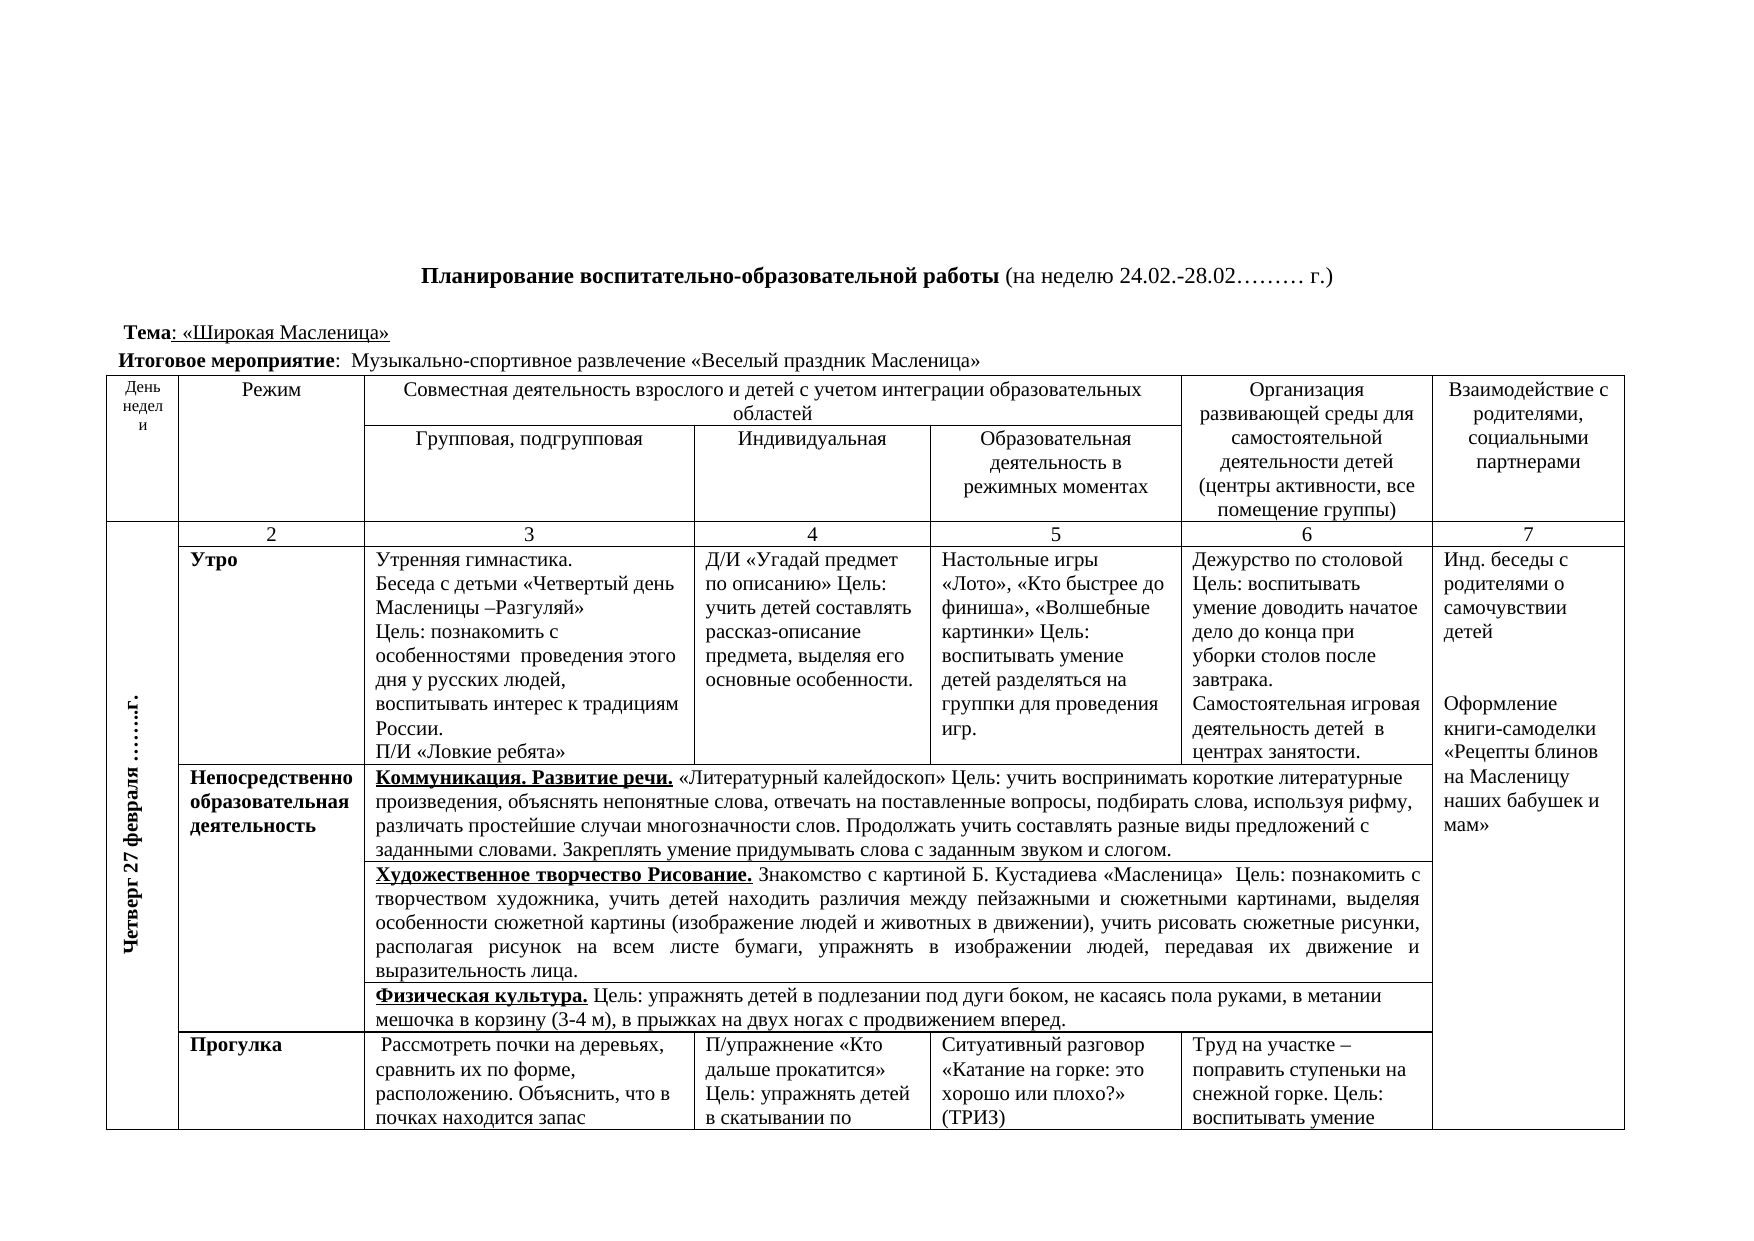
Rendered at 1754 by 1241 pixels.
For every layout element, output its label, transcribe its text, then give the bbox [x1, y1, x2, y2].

table_cell 6 [1182, 522, 1432, 546]
table_header Совместная деятельность взрослого и детей с учетом интеграции образовательных областей [365, 376, 1181, 424]
table_cell 4 [695, 522, 930, 546]
table_header Взаимодействие с родителями, социальными партнерами [1433, 376, 1624, 521]
table_cell Непосредственно образовательная деятельность [179, 765, 364, 1031]
text Итоговое мероприятие: Музыкально-спортивное развлечение «Веселый праздник Масленица» [118, 348, 1636, 372]
table_cell 5 [931, 522, 1181, 546]
table_cell Дежурство по столовой Цель: воспитывать умение доводить начатое дело до конца при уборки столов после завтрака. Самостоятельная игровая деятельность детей в центрах занятости. [1182, 547, 1432, 763]
table_cell Настольные игры «Лото», «Кто быстрее до финиша», «Волшебные картинки» Цель: воспитывать умение детей разделяться на группки для проведения игр. [931, 547, 1181, 763]
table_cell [695, 1033, 930, 1129]
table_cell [931, 1033, 1181, 1129]
table_cell 3 [365, 522, 694, 546]
text Планирование воспитательно-образовательной работы (на неделю 24.02.-28.02……… г.) [118, 262, 1636, 289]
table_cell Утро [179, 547, 364, 763]
table_cell Физическая культура. Цель: упражнять детей в подлезании под дуги боком, не касаясь пола руками, в метании мешочка в корзину (3-4 м), в прыжках на двух ногах с продвижением вперед. [365, 983, 1432, 1031]
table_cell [1182, 1033, 1432, 1129]
table_header Режим [179, 376, 364, 521]
table_cell Групповая, подгрупповая [365, 426, 694, 521]
table_cell Прогулка [179, 1033, 364, 1129]
table_cell 7 [1433, 522, 1624, 546]
table_cell 2 [179, 522, 364, 546]
table_cell Четверг 27 февраля ……..г. [107, 522, 178, 1129]
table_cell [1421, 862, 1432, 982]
table_header Организация развивающей среды для самостоятельной деятельности детей (центры активности, все помещение группы) [1182, 376, 1432, 521]
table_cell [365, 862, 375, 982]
table_header День недели [107, 376, 178, 521]
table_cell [365, 1033, 694, 1129]
table_cell Утренняя гимнастика. Беседа с детьми «Четвертый день Масленицы –Разгуляй» Цель: познакомить с особенностями проведения этого дня у русских людей, воспитывать интерес к традициям России. П/И «Ловкие ребята» [365, 547, 694, 763]
table_cell Коммуникация. Развитие речи. «Литературный калейдоскоп» Цель: учить воспринимать короткие литературные произведения, объяснять непонятные слова, отвечать на поставленные вопросы, подбирать слова, используя рифму, различать простейшие случаи многозначности слов. Продолжать учить составлять разные виды предложений с заданными словами. Закреплять умение придумывать слова с заданным звуком и слогом. [365, 765, 1432, 861]
table_cell Д/И «Угадай предмет по описанию» Цель: учить детей составлять рассказ-описание предмета, выделяя его основные особенности. [695, 547, 930, 763]
text Тема: «Широкая Масленица» [118, 320, 1636, 344]
table_cell Образовательная деятельность в режимных моментах [931, 426, 1181, 521]
table_cell Индивидуальная [695, 426, 930, 521]
table_cell Инд. беседы с родителями о самочувствии детей Оформление книги-самоделки «Рецепты блинов на Масленицу наших бабушек и мам» [1433, 547, 1624, 1129]
